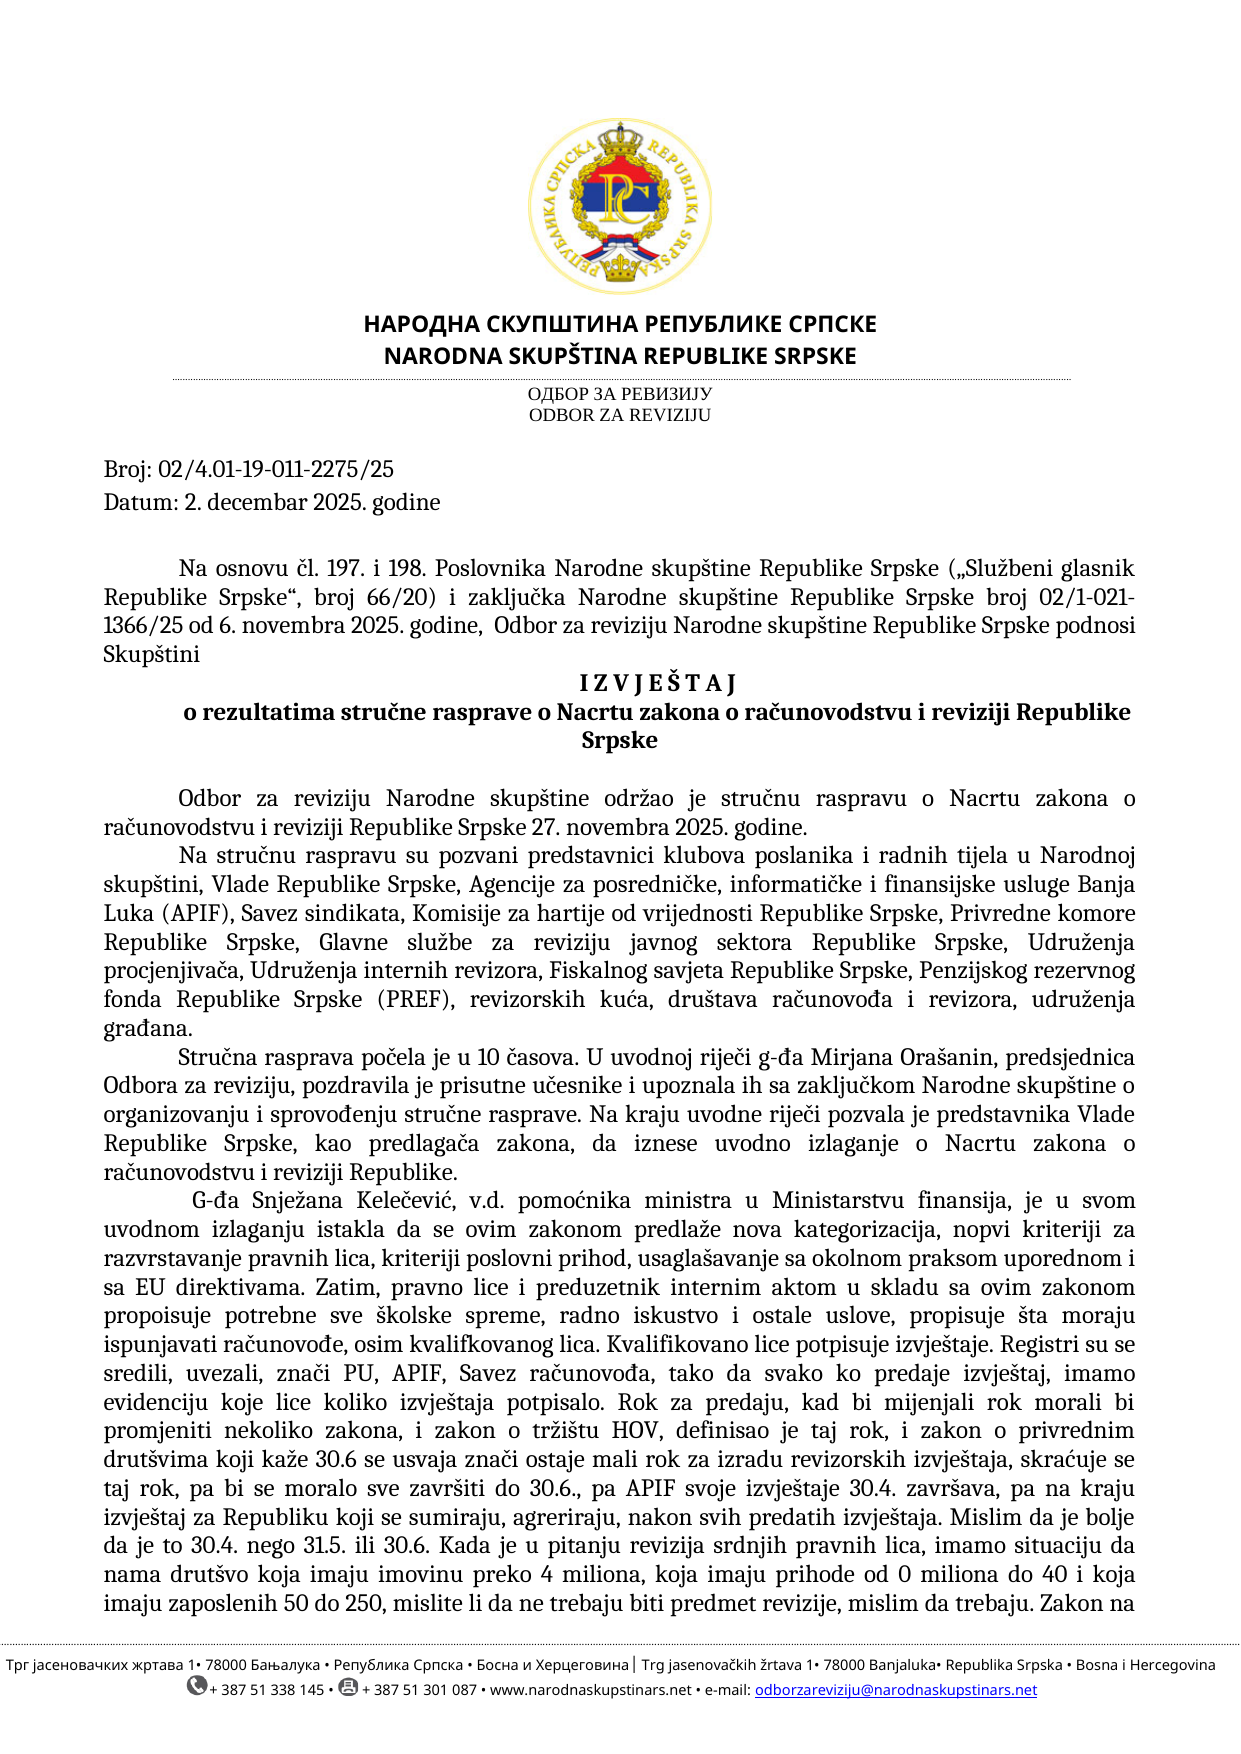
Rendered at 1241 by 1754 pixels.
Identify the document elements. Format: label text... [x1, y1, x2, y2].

subtitle Datum: 2. decembar 2025. godine [103, 488, 1137, 516]
text Na stručnu raspravu su pozvani predstavnici klubova poslanika i radnih tijela u Narodnoj skupštini, Vlade Republike Srpske, Agencije za posredničke, informatičke i finansijske usluge Banja Luka (APIF), Savez sindikata, Komisije za hartije od vrijednosti Republike Srpske, Privredne komore Republike Srpske, Glavne službe za reviziju javnog sektora Republike Srpske, Udruženja procjenjivača, Udruženja internih revizora, Fiskalnog savjeta Republike Srpske, Penzijskog rezervnog fonda Republike Srpske (PREF), revizorskih kuća, društava računovođa i revizora, udruženja građana. [103, 841, 1137, 1042]
text I Z V J E Š T A J [103, 669, 1137, 697]
subtitle Broj: 02/4.01-19-011-2275/25 [103, 455, 1137, 483]
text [103, 1186, 1137, 1617]
text Odbor za reviziju Narodne skupštine održao je stručnu raspravu o Nacrtu zakona o računovodstvu i reviziji Republike Srpske 27. novembra 2025. godine. [103, 784, 1137, 841]
text Na osnovu čl. 197. i 198. Poslovnika Narodne skupštine Republike Srpske („Službeni glasnik Republike Srpske“, broj 66/20) i zaključka Narodne skupštine Republike Srpske broj 02/1-021-1366/25 od 6. novembra 2025. godine, Odbor za reviziju Narodne skupštine Republike Srpske podnosi Skupštini [103, 554, 1137, 669]
text o rezultatima stručne rasprave o Nacrtu zakona o računovodstvu i reviziji Republike Srpske [103, 697, 1137, 755]
text Stručna rasprava počela je u 10 časova. U uvodnoj riječi g-đa Mirjana Orašanin, predsjednica Odbora za reviziju, pozdravila je prisutne učesnike i upoznala ih sa zaključkom Narodne skupštine o organizovanju i sprovođenju stručne rasprave. Na kraju uvodne riječi pozvala je predstavnika Vlade Republike Srpske, kao predlagača zakona, da iznese uvodno izlaganje o Nacrtu zakona o računovodstvu i reviziji Republike. [103, 1042, 1137, 1186]
